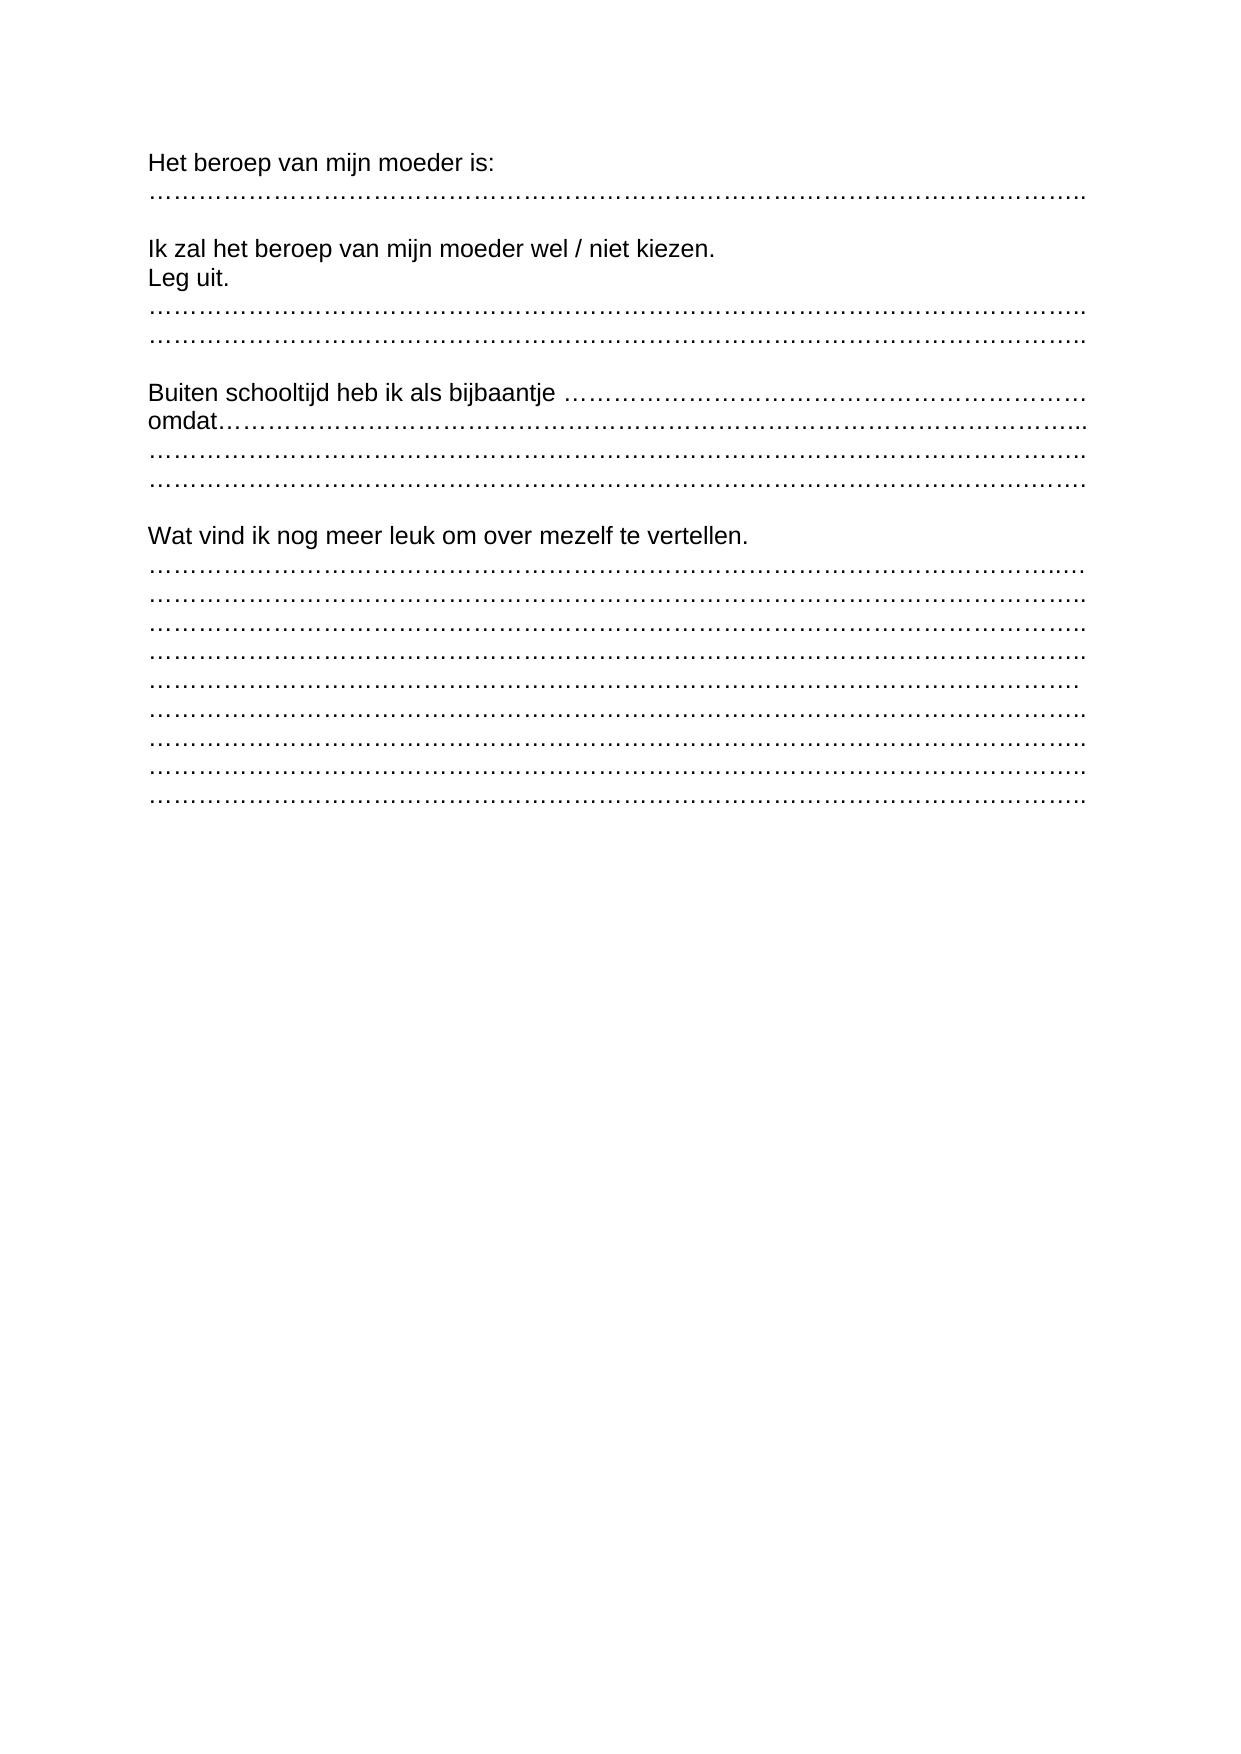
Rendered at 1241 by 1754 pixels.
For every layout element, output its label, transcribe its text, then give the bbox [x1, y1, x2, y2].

text …………………………………………………………………………………………….……. [148, 464, 1093, 493]
text omdat…………………………………………………………………………………………... [148, 406, 1093, 435]
text ………………………………………………………………………………………………….. [148, 176, 1093, 205]
text ………………………………………………………………………………………………….. [148, 751, 1093, 780]
text ………………………………………………………………………………………………….. [148, 780, 1093, 809]
text …………………………………………………………………………………………………. [148, 665, 1093, 694]
text Wat vind ik nog meer leuk om over mezelf te vertellen. [148, 521, 1093, 550]
text Ik zal het beroep van mijn moeder wel / niet kiezen. [148, 234, 1093, 263]
text ………………………………………………………………………………………………….. [148, 608, 1093, 636]
text Buiten schooltijd heb ik als bijbaantje ……………………………………………………… [148, 378, 1093, 406]
text ………………………………………………………………………………………………….. [148, 723, 1093, 751]
text ………………………………………………………………………………………………….. [148, 320, 1093, 349]
text ………………………………………………………………………………………………….. [148, 291, 1093, 320]
text Leg uit. [148, 263, 1093, 291]
text Het beroep van mijn moeder is: [148, 148, 1093, 176]
text ………………………………………………………………………………………………….. [148, 636, 1093, 665]
text ………………………………………………………………………………………………….. [148, 579, 1093, 608]
text ………………………………………………………………………………………………….. [148, 694, 1093, 723]
text ………………………………………………………………………………………………….. [148, 435, 1093, 464]
text ………………………………………………………………………………………………..… [148, 550, 1093, 579]
